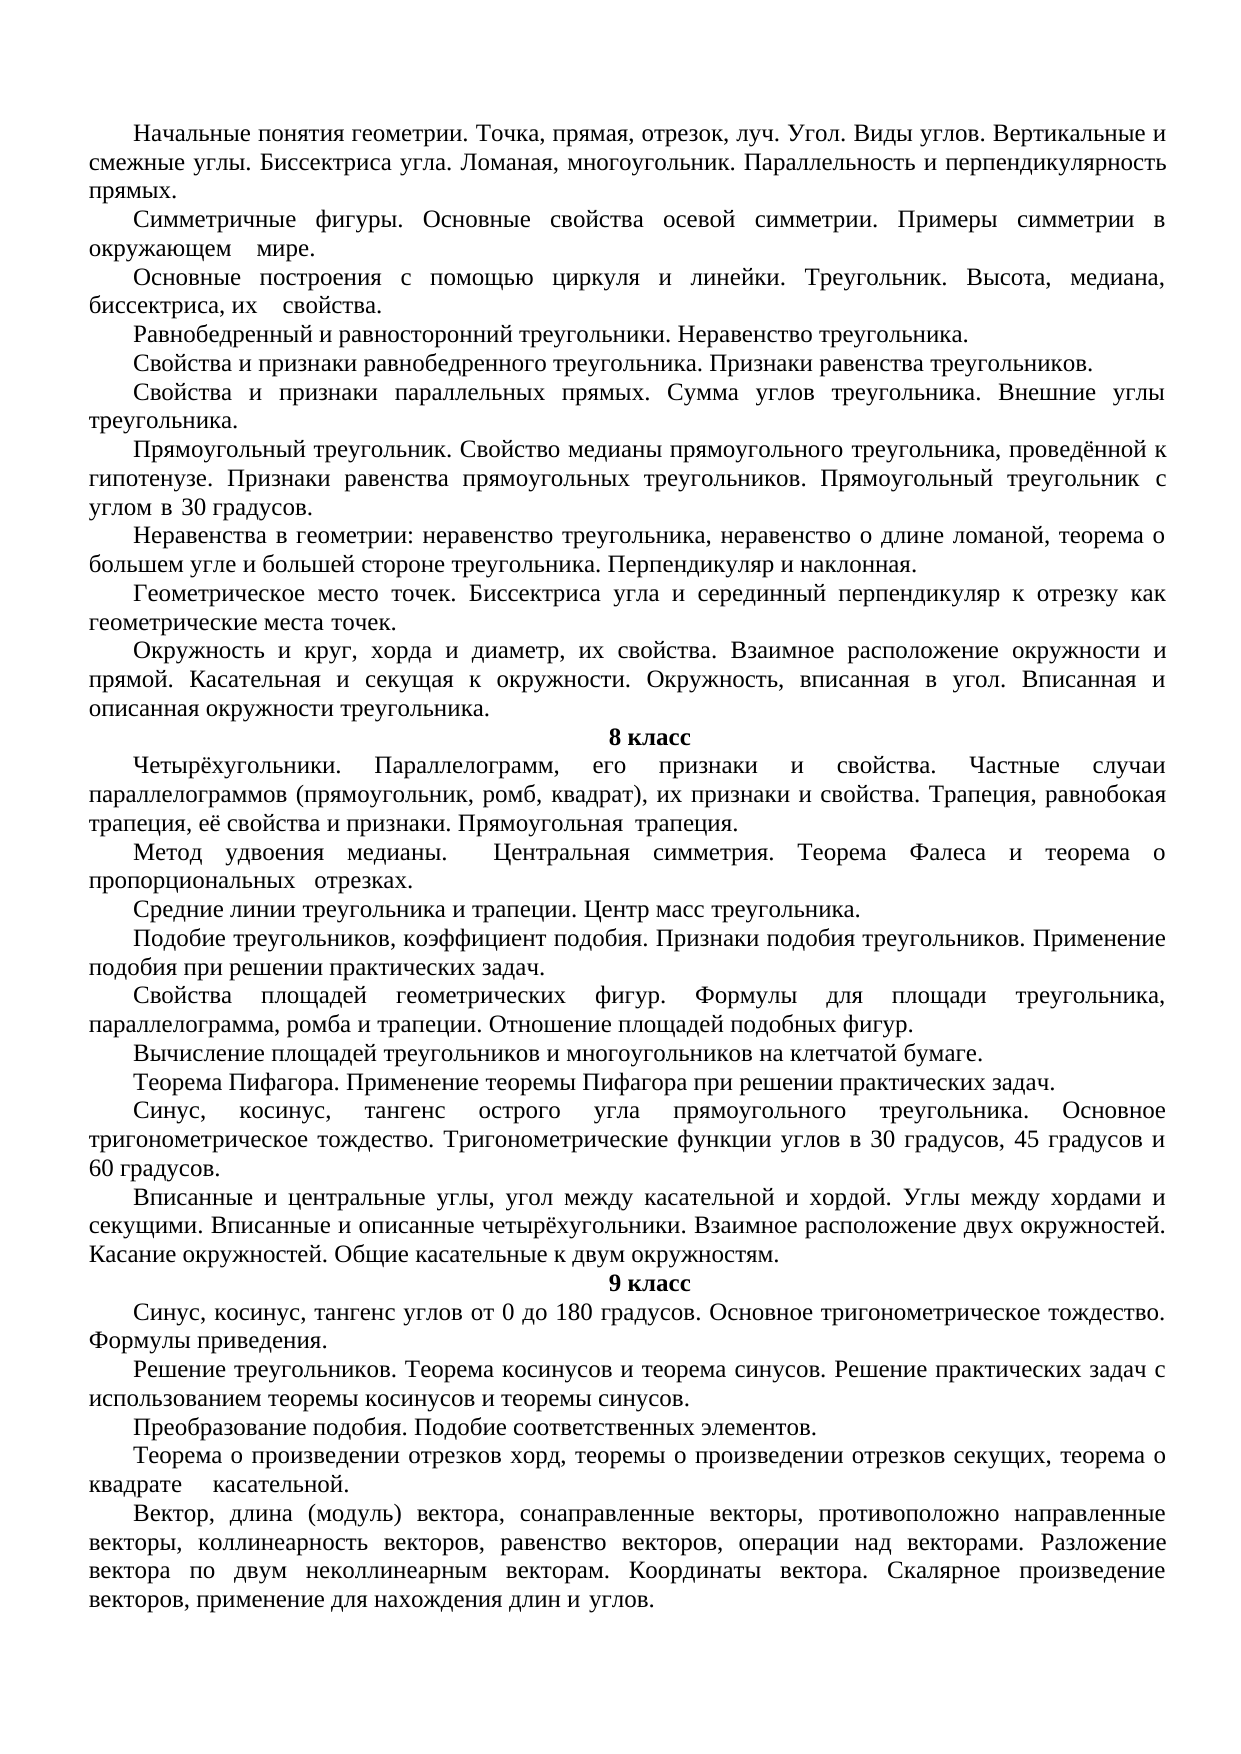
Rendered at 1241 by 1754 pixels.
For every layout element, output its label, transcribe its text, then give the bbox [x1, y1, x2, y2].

text 9 класс [88, 1268, 1167, 1297]
text Решение треугольников. Теорема косинусов и теорема синусов. Решение практических задач с использованием теоремы косинусов и теоремы синусов. [88, 1354, 1167, 1412]
text Окружность и круг, хорда и диаметр, их свойства. Взаимное расположение окружности и прямой. Касательная и секущая к окружности. Окружность, вписанная в угол. Вписанная и описанная окружности треугольника. [88, 636, 1167, 722]
text Теорема Пифагора. Применение теоремы Пифагора при решении практических задач. [88, 1067, 1167, 1096]
text Начальные понятия геометрии. Точка, прямая, отрезок, луч. Угол. Виды углов. Вертикальные и смежные углы. Биссектриса угла. Ломаная, многоугольник. Параллельность и перпендикулярность прямых. [88, 118, 1167, 204]
text Свойства и признаки равнобедренного треугольника. Признаки равенства треугольников. [88, 348, 1167, 377]
text Подобие треугольников, коэффициент подобия. Признаки подобия треугольников. Применение подобия при решении практических задач. [88, 923, 1167, 981]
text Геометрическое место точек. Биссектриса угла и серединный перпендикуляр к отрезку как геометрические места точек. [88, 578, 1167, 636]
text Равнобедренный и равносторонний треугольники. Неравенство треугольника. [88, 319, 1167, 348]
text Свойства площадей геометрических фигур. Формулы для площади треугольника, параллелограмма, ромба и трапеции. Отношение площадей подобных фигур. [88, 981, 1167, 1038]
text Вектор, длина (модуль) вектора, сонаправленные векторы, противоположно направленные векторы, коллинеарность векторов, равенство векторов, операции над векторами. Разложение вектора по двум неколлинеарным векторам. Координаты вектора. Скалярное произведение векторов, применение для нахождения длин и углов. [88, 1498, 1167, 1613]
text Синус, косинус, тангенс острого угла прямоугольного треугольника. Основное тригонометрическое тождество. Тригонометрические функции углов в 30 градусов, 45 градусов и 60 градусов. [88, 1096, 1167, 1182]
text Вычисление площадей треугольников и многоугольников на клетчатой бумаге. [88, 1038, 1167, 1067]
text Метод удвоения медианы. Центральная симметрия. Теорема Фалеса и теорема о пропорциональных отрезках. [88, 837, 1167, 894]
text Прямоугольный треугольник. Свойство медианы прямоугольного треугольника, проведённой к гипотенузе. Признаки равенства прямоугольных треугольников. Прямоугольный треугольник с углом в 30 градусов. [88, 434, 1167, 521]
text 8 класс [88, 722, 1167, 751]
text Вписанные и центральные углы, угол между касательной и хордой. Углы между хордами и секущими. Вписанные и описанные четырёхугольники. Взаимное расположение двух окружностей. Касание окружностей. Общие касательные к двум окружностям. [88, 1182, 1167, 1268]
text Неравенства в геометрии: неравенство треугольника, неравенство о длине ломаной, теорема о большем угле и большей стороне треугольника. Перпендикуляр и наклонная. [88, 521, 1167, 578]
text Средние линии треугольника и трапеции. Центр масс треугольника. [88, 894, 1167, 923]
text Основные построения с помощью циркуля и линейки. Треугольник. Высота, медиана, биссектриса, их свойства. [88, 262, 1167, 319]
text Теорема о произведении отрезков хорд, теоремы о произведении отрезков секущих, теорема о квадрате касательной. [88, 1441, 1167, 1498]
text Синус, косинус, тангенс углов от 0 до 180 градусов. Основное тригонометрическое тождество. Формулы приведения. [88, 1297, 1167, 1354]
text Преобразование подобия. Подобие соответственных элементов. [88, 1412, 1167, 1441]
text Симметричные фигуры. Основные свойства осевой симметрии. Примеры симметрии в окружающем мире. [88, 204, 1167, 262]
text Свойства и признаки параллельных прямых. Сумма углов треугольника. Внешние углы треугольника. [88, 377, 1167, 434]
text Четырёхугольники. Параллелограмм, его признаки и свойства. Частные случаи параллелограммов (прямоугольник, ромб, квадрат), их признаки и свойства. Трапеция, равнобокая трапеция, её свойства и признаки. Прямоугольная трапеция. [88, 751, 1167, 837]
